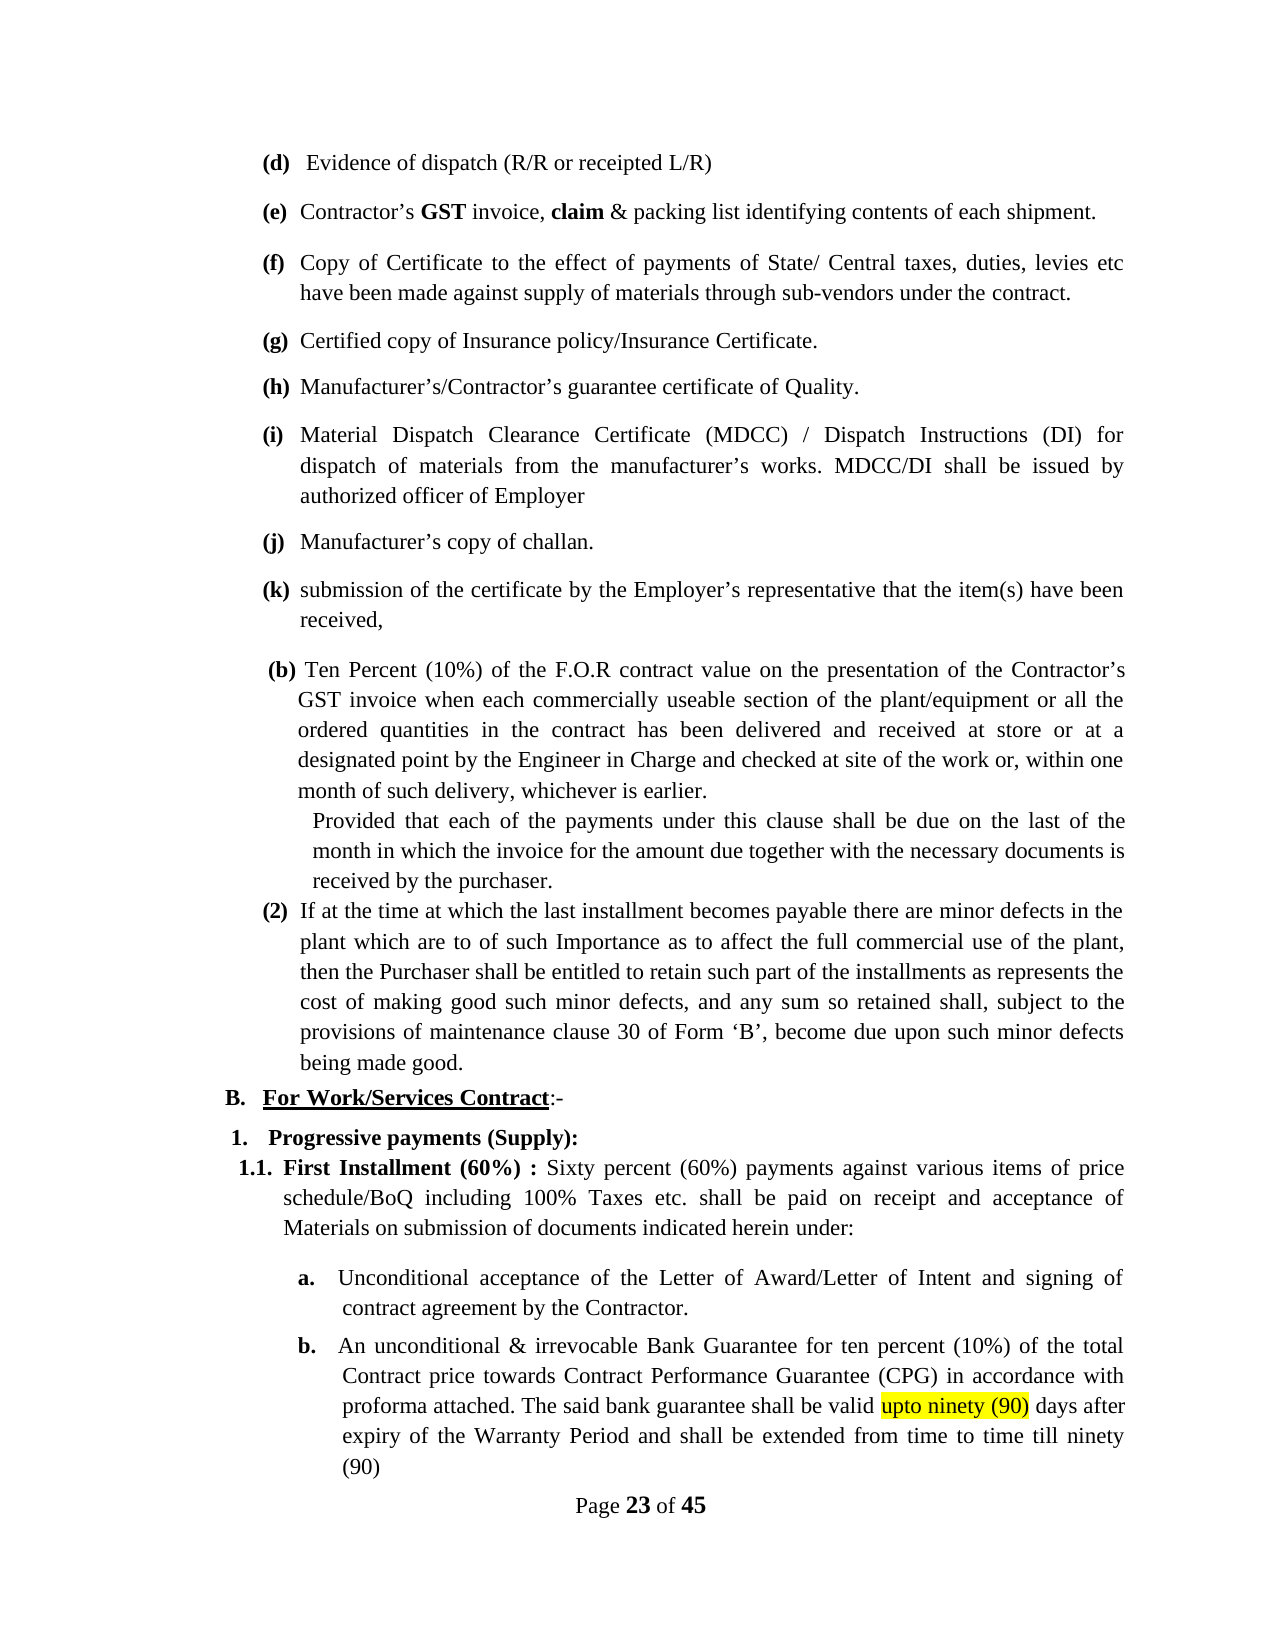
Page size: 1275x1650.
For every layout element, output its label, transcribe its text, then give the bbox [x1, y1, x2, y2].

list Certified copy of Insurance policy/Insurance Certificate. [262, 327, 1225, 354]
list Manufacturer’s/Contractor’s guarantee certificate of Quality. [262, 373, 1225, 400]
subtitle For Work/Services Contract:- [225, 1084, 1225, 1111]
list If at the time at which the last installment becomes payable there are minor defects in the plant which are to of such Importance as to affect the full commercial use of the plant, then the Purchaser shall be entitled to retain such part of the installments as represents the cost of making good such minor defects, and any sum so retained shall, subject to the provisions of maintenance clause 30 of Form ‘B’, become due upon such minor defects being made good. [262, 898, 1125, 1075]
list submission of the certificate by the Employer’s representative that the item(s) have been received, [262, 576, 1125, 633]
list Copy of Certificate to the effect of payments of State/ Central taxes, duties, levies etc have been made against supply of materials through sub-vendors under the contract. [262, 249, 1125, 306]
text Provided that each of the payments under this clause shall be due on the last of the month in which the invoice for the amount due together with the necessary documents is received by the purchaser. [312, 807, 1126, 894]
list First Installment (60%) : Sixty percent (60%) payments against various items of price schedule/BoQ including 100% Taxes etc. shall be paid on receipt and acceptance of Materials on submission of documents indicated herein under: [238, 1153, 1125, 1240]
list Progressive payments (Supply): [231, 1124, 1225, 1150]
list Material Dispatch Clearance Certificate (MDCC) / Dispatch Instructions (DI) for dispatch of materials from the manufacturer’s works. MDCC/DI shall be issued by authorized officer of Employer [262, 422, 1125, 508]
list An unconditional & irrevocable Bank Guarantee for ten percent (10%) of the total Contract price towards Contract Performance Guarantee (CPG) in accordance with proforma attached. The said bank guarantee shall be valid upto ninety (90) days after expiry of the Warranty Period and shall be extended from time to time till ninety (90) [298, 1332, 1126, 1479]
text (b) Ten Percent (10%) of the F.O.R contract value on the presentation of the Contractor’s GST invoice when each commercially useable section of the plant/equipment or all the ordered quantities in the contract has been delivered and received at store or at a designated point by the Engineer in Charge and checked at site of the work or, within one month of such delivery, whichever is earlier. [268, 656, 1126, 803]
list Manufacturer’s copy of challan. [262, 528, 1225, 554]
list Evidence of dispatch (R/R or receipted L/R) [262, 149, 1225, 176]
list Unconditional acceptance of the Letter of Award/Letter of Intent and signing of contract agreement by the Contractor. [298, 1263, 1124, 1320]
list Contractor’s GST invoice, claim & packing list identifying contents of each shipment. [262, 198, 1225, 224]
